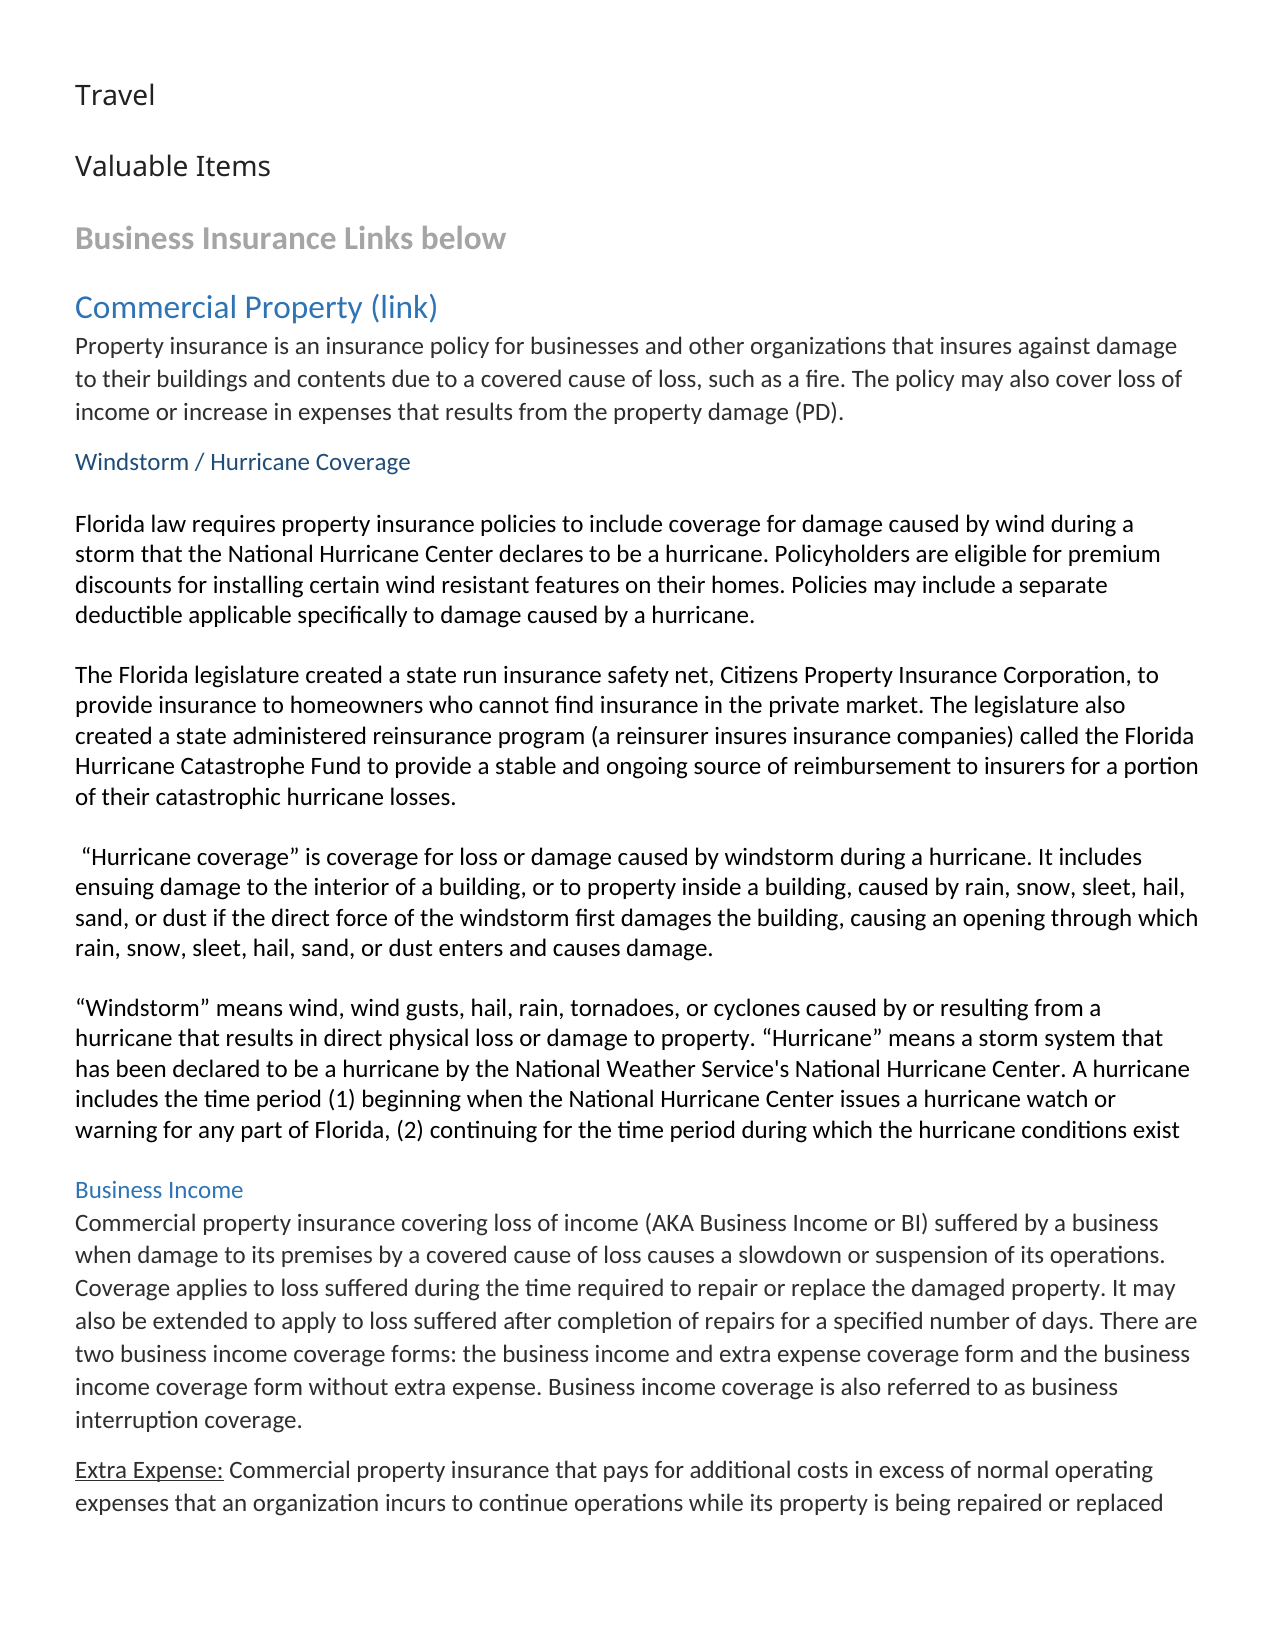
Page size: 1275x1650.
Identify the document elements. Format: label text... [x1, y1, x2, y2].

subtitle Business Insurance Links below [75, 217, 1200, 258]
text “Hurricane coverage” is coverage for loss or damage caused by windstorm during a hurricane. It includes ensuing damage to the interior of a building, or to property inside a building, caused by rain, snow, sleet, hail, sand, or dust if the direct force of the windstorm first damages the building, causing an opening through which rain, snow, sleet, hail, sand, or dust enters and causes damage. [75, 841, 1200, 963]
text Travel [75, 75, 1200, 113]
text Commercial property insurance covering loss of income (AKA Business Income or BI) suffered by a business when damage to its premises by a covered cause of loss causes a slowdown or suspension of its operations. Coverage applies to loss suffered during the time required to repair or replace the damaged property. It may also be extended to apply to loss suffered after completion of repairs for a specified number of days. There are two business income coverage forms: the business income and extra expense coverage form and the business income coverage form without extra expense. Business income coverage is also referred to as business interruption coverage. [75, 1207, 1200, 1435]
subtitle Windstorm / Hurricane Coverage [75, 446, 1200, 476]
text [75, 1454, 1200, 1517]
text “Windstorm” means wind, wind gusts, hail, rain, tornadoes, or cyclones caused by or resulting from a hurricane that results in direct physical loss or damage to property. “Hurricane” means a storm system that has been declared to be a hurricane by the National Weather Service's National Hurricane Center. A hurricane includes the time period (1) beginning when the National Hurricane Center issues a hurricane watch or warning for any part of Florida, (2) continuing for the time period during which the hurricane conditions exist [75, 992, 1200, 1144]
subtitle Business Income [75, 1174, 1200, 1204]
text The Florida legislature created a state run insurance safety net, Citizens Property Insurance Corporation, to provide insurance to homeowners who cannot find insurance in the private market. The legislature also created a state administered reinsurance program (a reinsurer insures insurance companies) called the Florida Hurricane Catastrophe Fund to provide a stable and ongoing source of reimbursement to insurers for a portion of their catastrophic hurricane losses. [75, 659, 1200, 812]
text Property insurance is an insurance policy for businesses and other organizations that insures against damage to their buildings and contents due to a covered cause of loss, such as a fire. The policy may also cover loss of income or increase in expenses that results from the property damage (PD). [75, 330, 1200, 427]
subtitle Commercial Property (link) [75, 286, 1200, 327]
text Florida law requires property insurance policies to include coverage for damage caused by wind during a storm that the National Hurricane Center declares to be a hurricane. Policyholders are eligible for premium discounts for installing certain wind resistant features on their homes. Policies may include a separate deductible applicable specifically to damage caused by a hurricane. [75, 508, 1200, 630]
text Valuable Items [75, 146, 1200, 184]
